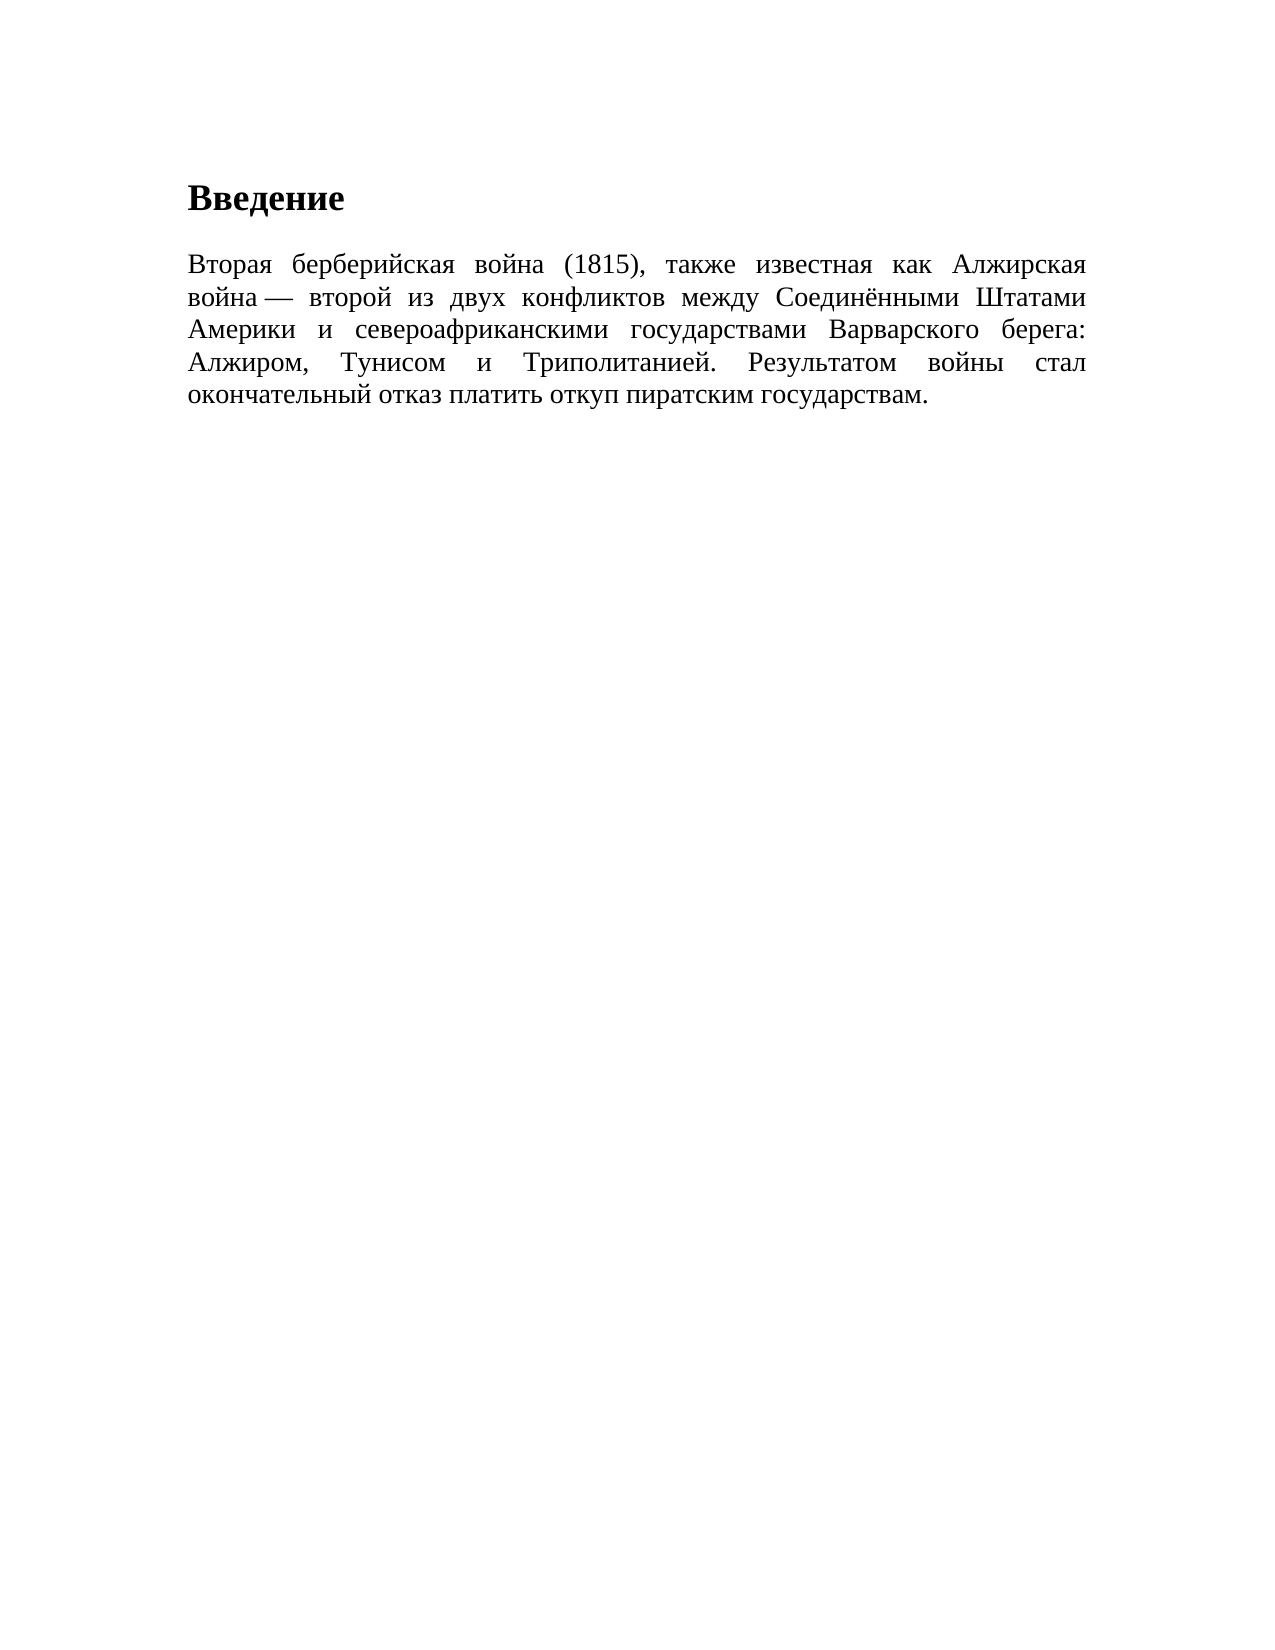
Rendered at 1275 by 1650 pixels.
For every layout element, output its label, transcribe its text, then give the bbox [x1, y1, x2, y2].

list Введение [187, 175, 1087, 218]
text Вторая берберийская война (1815), также известная как Алжирская война — второй из двух конфликтов между Соединёнными Штатами Америки и североафриканскими государствами Варварского берега: Алжиром, Тунисом и Триполитанией. Результатом войны стал окончательный отказ платить откуп пиратским государствам. [187, 248, 1087, 409]
